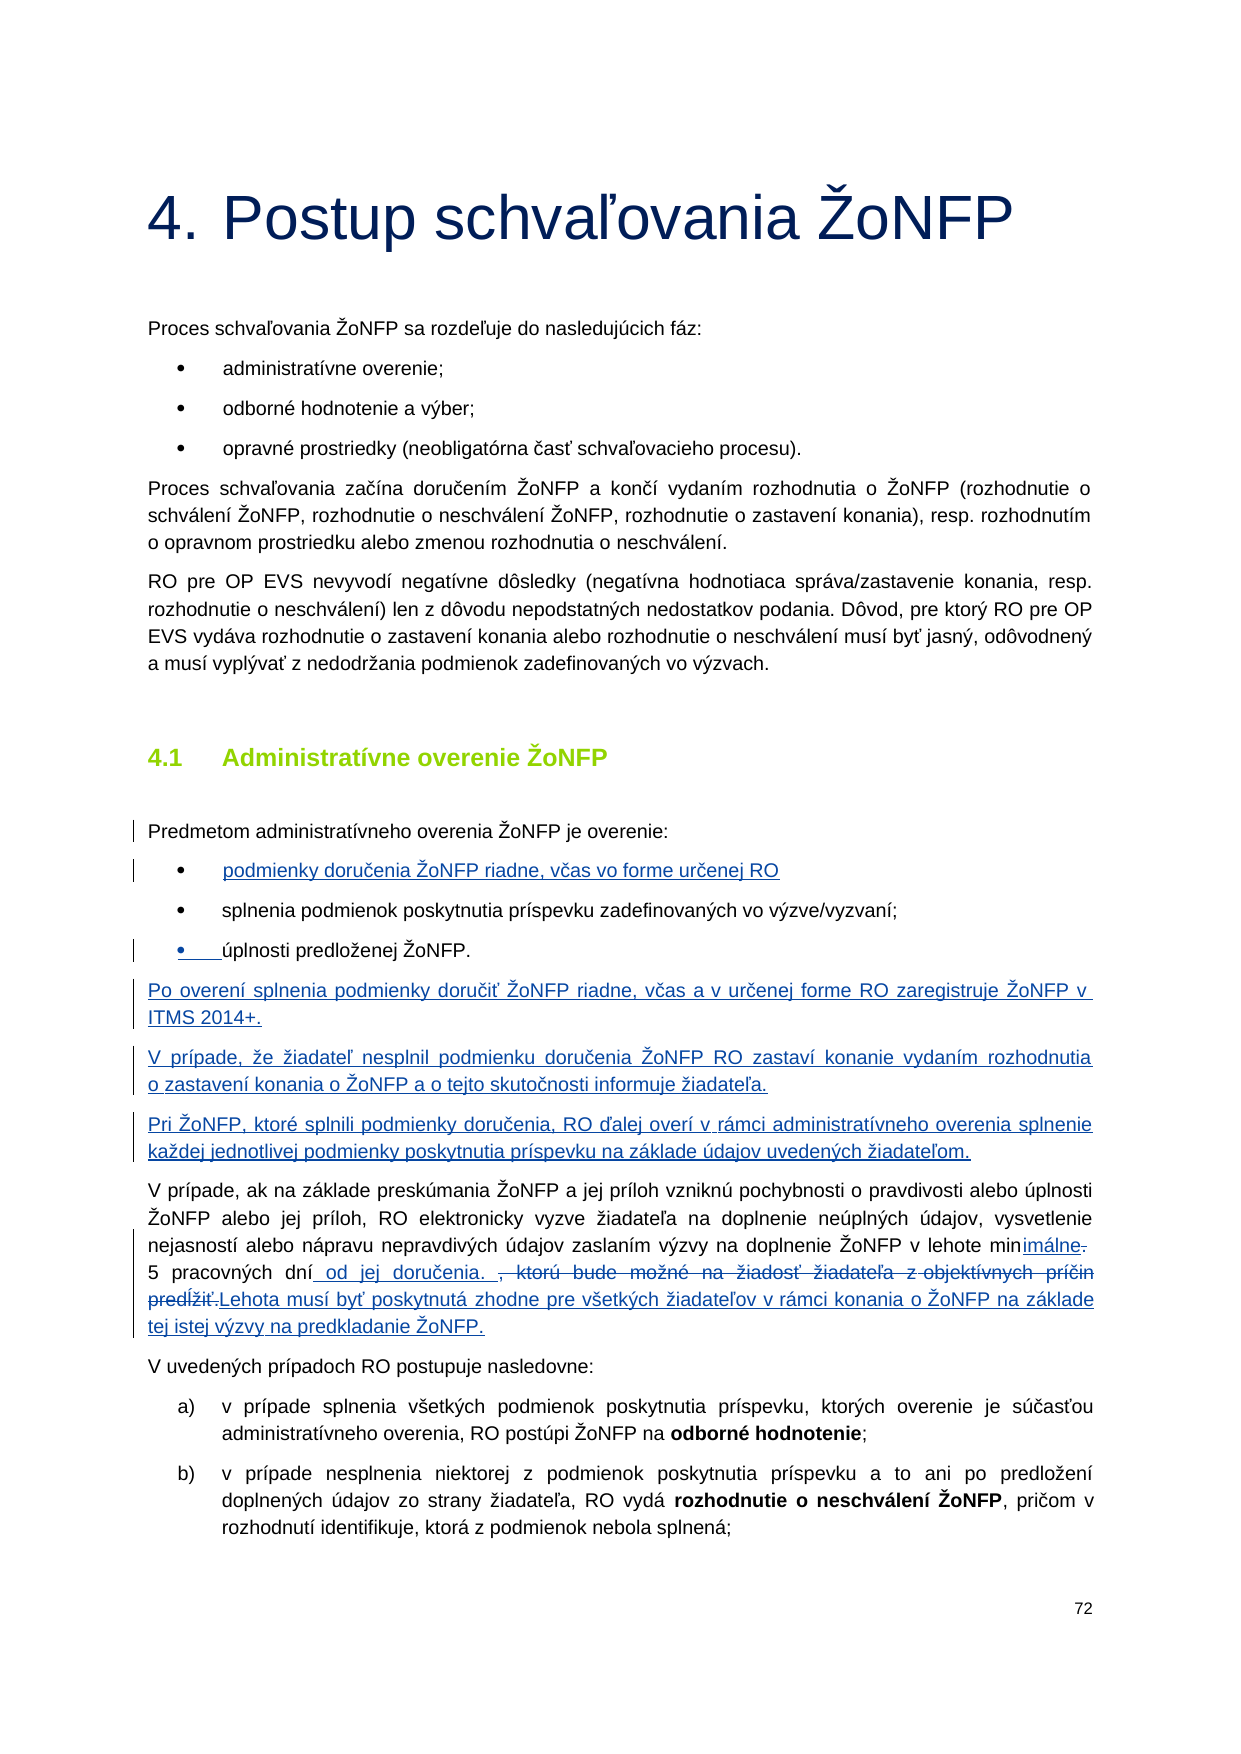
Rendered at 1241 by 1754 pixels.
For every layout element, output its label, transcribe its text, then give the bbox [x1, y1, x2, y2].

text Proces schvaľovania začína doručením ŽoNFP a končí vydaním rozhodnutia o ŽoNFP (rozhodnutie o schválení ŽoNFP, rozhodnutie o neschválení ŽoNFP, rozhodnutie o zastavení konania), resp. rozhodnutím o opravnom prostriedku alebo zmenou rozhodnutia o neschválení. [148, 476, 1092, 553]
list RO pre OP EVS nevyvodí negatívne dôsledky (negatívna hodnotiaca správa/zastavenie konania, resp. rozhodnutie o neschválení) len z dôvodu nepodstatných nedostatkov podania. Dôvod, pre ktorý RO pre OP EVS vydáva rozhodnutie o zastavení konania alebo rozhodnutie o neschválení musí byť jasný, odôvodnený a musí vyplývať z nedodržania podmienok zadefinovaných vo výzvach. [148, 570, 1094, 675]
list V uvedených prípadoch RO postupuje nasledovne: [148, 1355, 1094, 1378]
list V prípade, ak na základe preskúmania ŽoNFP a jej príloh vzniknú pochybnosti o pravdivosti alebo úplnosti ŽoNFP alebo jej príloh, RO elektronicky vyzve žiadateľa na doplnenie neúplných údajov, vysvetlenie nejasností alebo nápravu nepravdivých údajov zaslaním výzvy na doplnenie ŽoNFP v lehote min 5 pracovných dní [148, 1179, 1094, 1338]
list v prípade nesplnenia niektorej z podmienok poskytnutia príspevku a to ani po predložení doplnených údajov zo strany žiadateľa, RO vydá rozhodnutie o neschválení ŽoNFP, pričom v rozhodnutí identifikuje, ktorá z podmienok nebola splnená; [177, 1461, 1094, 1538]
list administratívne overenie; [177, 357, 1092, 380]
text Proces schvaľovania ŽoNFP sa rozdeľuje do nasledujúcich fáz: [148, 317, 1092, 340]
list úplnosti predloženej ŽoNFP. [177, 939, 1092, 962]
subtitle Postup schvaľovania ŽoNFP [148, 181, 1092, 253]
list opravné prostriedky (neobligatórna časť schvaľovacieho procesu). [177, 437, 1092, 459]
text Predmetom administratívneho overenia ŽoNFP je overenie: [148, 819, 1092, 842]
list v prípade splnenia všetkých podmienok poskytnutia príspevku, ktorých overenie je súčasťou administratívneho overenia, RO postúpi ŽoNFP na odborné hodnotenie; [177, 1394, 1094, 1444]
list odborné hodnotenie a výber; [177, 397, 1092, 419]
list splnenia podmienok poskytnutia príspevku zadefinovaných vo výzve/vyzvaní; [177, 899, 1092, 922]
subtitle 4.1 Administratívne overenie ŽoNFP [148, 743, 1092, 772]
